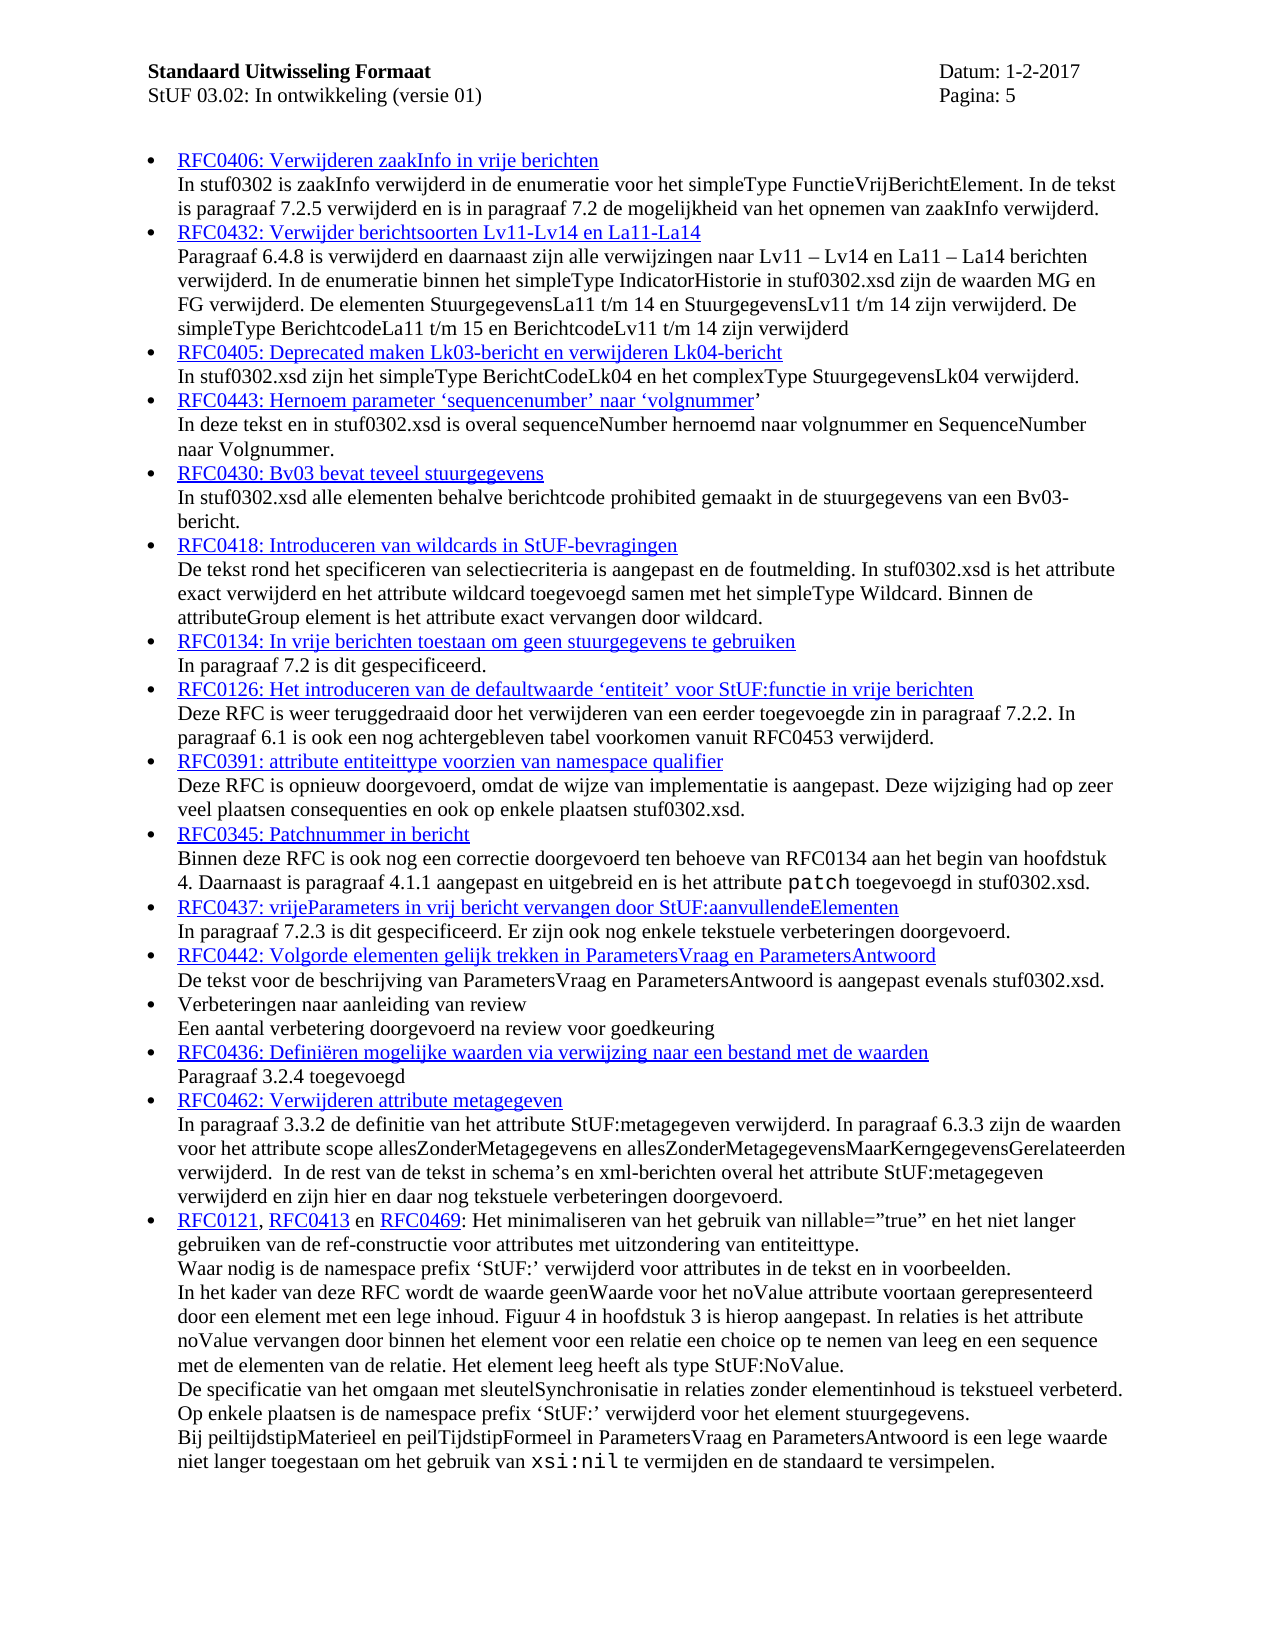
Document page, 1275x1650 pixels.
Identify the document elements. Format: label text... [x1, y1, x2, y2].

list RFC0432: Verwijder berichtsoorten Lv11-Lv14 en La11-La14 Paragraaf 6.4.8 is verwijderd en daarnaast zijn alle verwijzingen naar Lv11 – Lv14 en La11 – La14 berichten verwijderd. In de enumeratie binnen het simpleType IndicatorHistorie in stuf0302.xsd zijn de waarden MG en FG verwijderd. De elementen StuurgegevensLa11 t/m 14 en StuurgegevensLv11 t/m 14 zijn verwijderd. De simpleType BerichtcodeLa11 t/m 15 en BerichtcodeLv11 t/m 14 zijn verwijderd [148, 220, 1127, 340]
list De tekst rond het specificeren van selectiecriteria is aangepast en de foutmelding. In stuf0302.xsd is het attribute exact verwijderd en het attribute wildcard toegevoegd samen met het simpleType Wildcard. Binnen de attributeGroup element is het attribute exact vervangen door wildcard. [177, 557, 1127, 629]
list RFC0406: Verwijderen zaakInfo in vrije berichten In stuf0302 is zaakInfo verwijderd in de enumeratie voor het simpleType FunctieVrijBerichtElement. In de tekst is paragraaf 7.2.5 verwijderd en is in paragraaf 7.2 de mogelijkheid van het opnemen van zaakInfo verwijderd. [148, 148, 1127, 220]
list RFC0345: Patchnummer in bericht Binnen deze RFC is ook nog een correctie doorgevoerd ten behoeve van RFC0134 aan het begin van hoofdstuk 4. Daarnaast is paragraaf 4.1.1 aangepast en uitgebreid en is het attribute patch toegevoegd in stuf0302.xsd. [148, 821, 1127, 895]
list RFC0134: In vrije berichten toestaan om geen stuurgegevens te gebruiken In paragraaf 7.2 is dit gespecificeerd. [148, 629, 1127, 677]
list In paragraaf 3.3.2 de definitie van het attribute StUF:metagegeven verwijderd. In paragraaf 6.3.3 zijn de waarden voor het attribute scope allesZonderMetagegevens en allesZonderMetagegevensMaarKerngegevensGerelateerden verwijderd. In de rest van de tekst in schema’s en xml-berichten overal het attribute StUF:metagegeven verwijderd en zijn hier en daar nog tekstuele verbeteringen doorgevoerd. [177, 1112, 1127, 1208]
list RFC0418: Introduceren van wildcards in StUF-bevragingen [148, 533, 1127, 557]
list RFC0442: Volgorde elementen gelijk trekken in ParametersVraag en ParametersAntwoord De tekst voor de beschrijving van ParametersVraag en ParametersAntwoord is aangepast evenals stuf0302.xsd. [148, 943, 1127, 992]
list RFC0443: Hernoem parameter ‘sequencenumber’ naar ‘volgnummer’ In deze tekst en in stuf0302.xsd is overal sequenceNumber hernoemd naar volgnummer en SequenceNumber naar Volgnummer. [148, 388, 1127, 461]
list RFC0126: Het introduceren van de defaultwaarde ‘entiteit’ voor StUF:functie in vrije berichten Deze RFC is weer teruggedraaid door het verwijderen van een eerder toegevoegde zin in paragraaf 7.2.2. In paragraaf 6.1 is ook een nog achtergebleven tabel voorkomen vanuit RFC0453 verwijderd. [148, 677, 1127, 749]
list RFC0462: Verwijderen attribute metagegeven [148, 1088, 1127, 1112]
list RFC0437: vrijeParameters in vrij bericht vervangen door StUF:aanvullendeElementen In paragraaf 7.2.3 is dit gespecificeerd. Er zijn ook nog enkele tekstuele verbeteringen doorgevoerd. [148, 895, 1127, 943]
list RFC0405: Deprecated maken Lk03-bericht en verwijderen Lk04-bericht In stuf0302.xsd zijn het simpleType BerichtCodeLk04 en het complexType StuurgegevensLk04 verwijderd. [148, 340, 1127, 388]
list RFC0121, RFC0413 en RFC0469: Het minimaliseren van het gebruik van nillable=”true” en het niet langer gebruiken van de ref-constructie voor attributes met uitzondering van entiteittype. Waar nodig is de namespace prefix ‘StUF:’ verwijderd voor attributes in de tekst en in voorbeelden. In het kader van deze RFC wordt de waarde geenWaarde voor het noValue attribute voortaan gerepresenteerd door een element met een lege inhoud. Figuur 4 in hoofdstuk 3 is hierop aangepast. In relaties is het attribute noValue vervangen door binnen het element voor een relatie een choice op te nemen van leeg en een sequence met de elementen van de relatie. Het element leeg heeft als type StUF:NoValue. De specificatie van het omgaan met sleutelSynchronisatie in relaties zonder elementinhoud is tekstueel verbeterd. Op enkele plaatsen is de namespace prefix ‘StUF:’ verwijderd voor het element stuurgegevens. Bij peiltijdstipMaterieel en peilTijdstipFormeel in ParametersVraag en ParametersAntwoord is een lege waarde niet langer toegestaan om het gebruik van xsi:nil te vermijden en de standaard te versimpelen. [148, 1208, 1127, 1474]
list RFC0430: Bv03 bevat teveel stuurgegevens In stuf0302.xsd alle elementen behalve berichtcode prohibited gemaakt in de stuurgegevens van een Bv03-bericht. [148, 461, 1127, 533]
list RFC0436: Definiëren mogelijke waarden via verwijzing naar een bestand met de waarden Paragraaf 3.2.4 toegevoegd [148, 1040, 1127, 1088]
list RFC0391: attribute entiteittype voorzien van namespace qualifier Deze RFC is opnieuw doorgevoerd, omdat de wijze van implementatie is aangepast. Deze wijziging had op zeer veel plaatsen consequenties en ook op enkele plaatsen stuf0302.xsd. [148, 749, 1127, 821]
list Verbeteringen naar aanleiding van review Een aantal verbetering doorgevoerd na review voor goedkeuring [148, 992, 1127, 1040]
